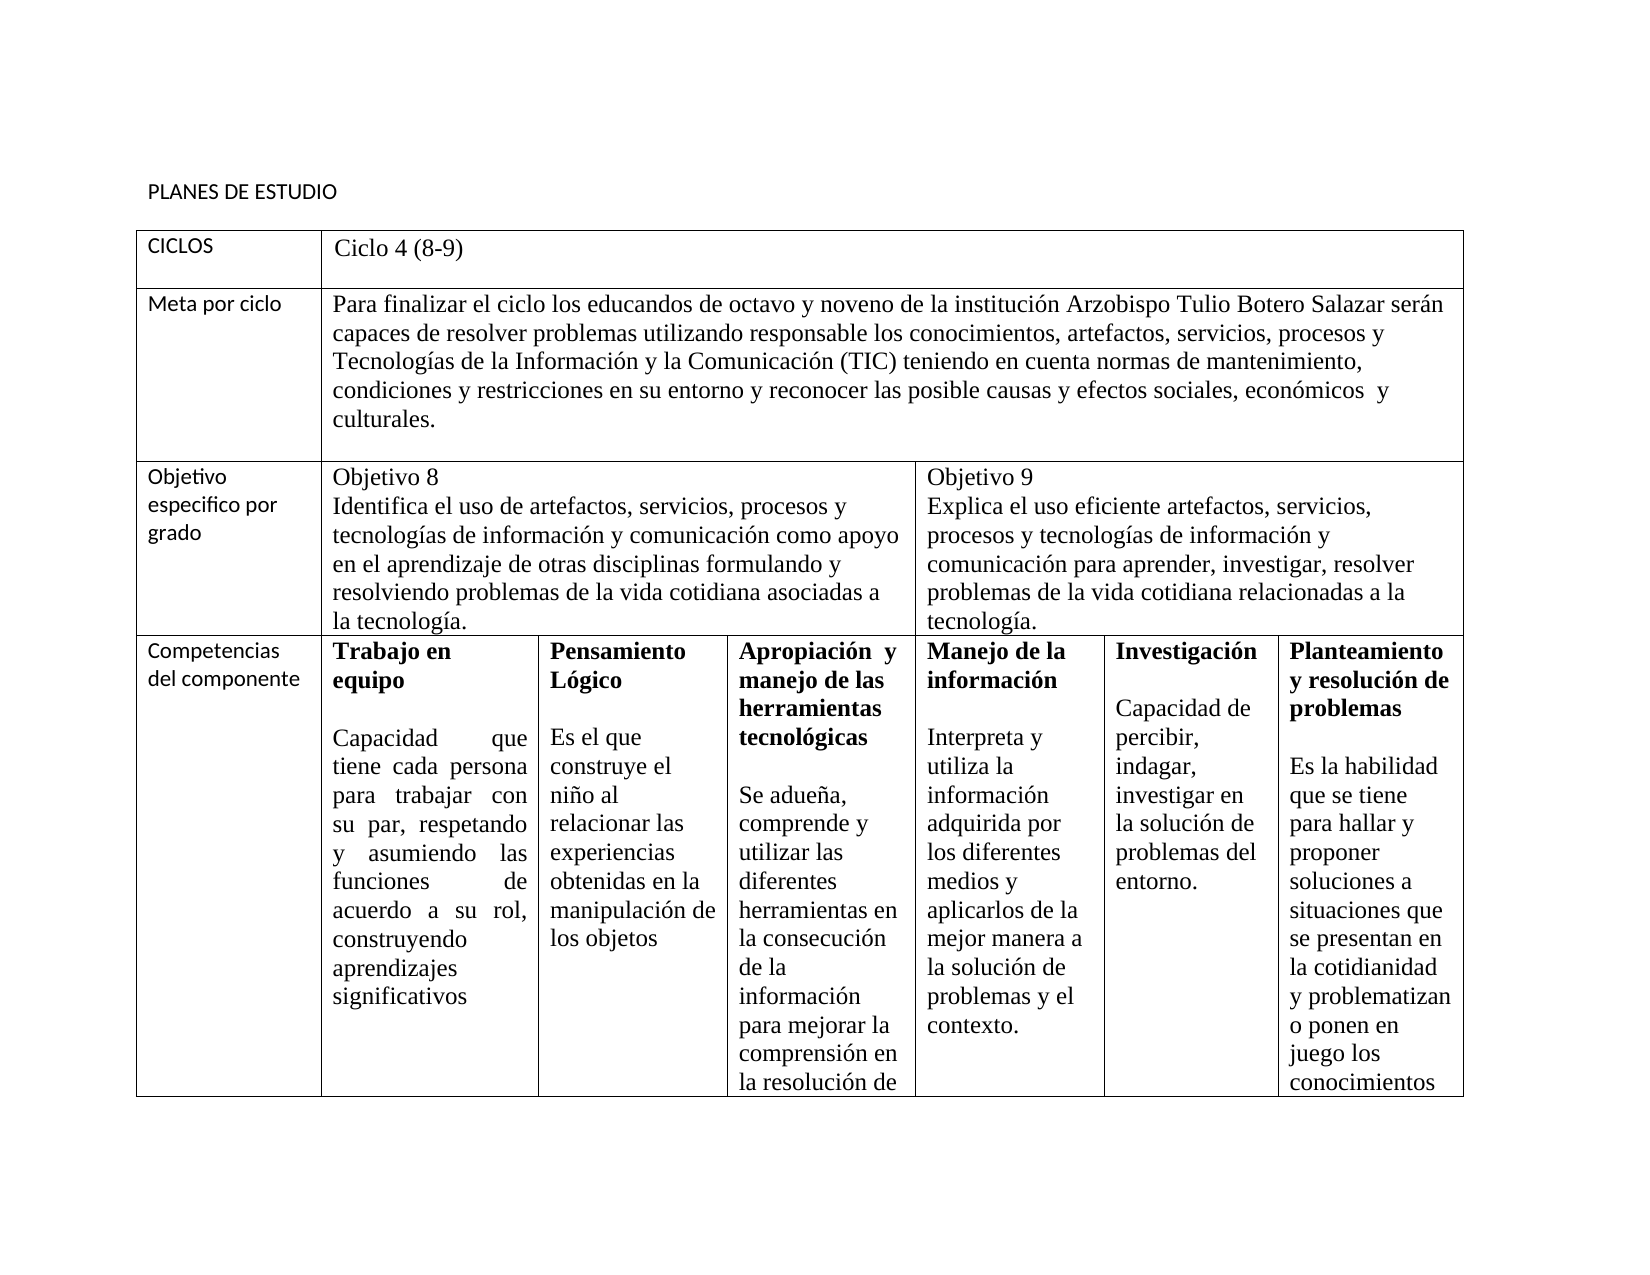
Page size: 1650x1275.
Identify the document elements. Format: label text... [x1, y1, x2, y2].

table_cell Para finalizar el ciclo los educandos de octavo y noveno de la institución Arzobispo Tulio Botero Salazar serán capaces de resolver problemas utilizando responsable los conocimientos, artefactos, servicios, procesos y Tecnologías de la Información y la Comunicación (TIC) teniendo en cuenta normas de mantenimiento, condiciones y restricciones en su entorno y reconocer las posible causas y efectos sociales, económicos y culturales. [322, 289, 1463, 461]
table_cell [539, 636, 727, 1096]
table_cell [137, 636, 321, 1096]
text PLANES DE ESTUDIO [148, 177, 1502, 205]
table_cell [322, 636, 538, 1096]
table_header [322, 231, 1463, 288]
table_cell Objetivo especifico por grado [137, 462, 321, 635]
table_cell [1279, 636, 1463, 1096]
table_cell Objetivo 8 Identifica el uso de artefactos, servicios, procesos y tecnologías de información y comunicación como apoyo en el aprendizaje de otras disciplinas formulando y resolviendo problemas de la vida cotidiana asociadas a la tecnología. [322, 462, 915, 635]
table_cell Meta por ciclo [137, 289, 321, 461]
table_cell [728, 636, 915, 1096]
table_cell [1105, 636, 1278, 1096]
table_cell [916, 636, 1104, 1096]
table_cell Objetivo 9 Explica el uso eficiente artefactos, servicios, procesos y tecnologías de información y comunicación para aprender, investigar, resolver problemas de la vida cotidiana relacionadas a la tecnología. [916, 462, 1463, 635]
table_header CICLOS [137, 231, 321, 288]
